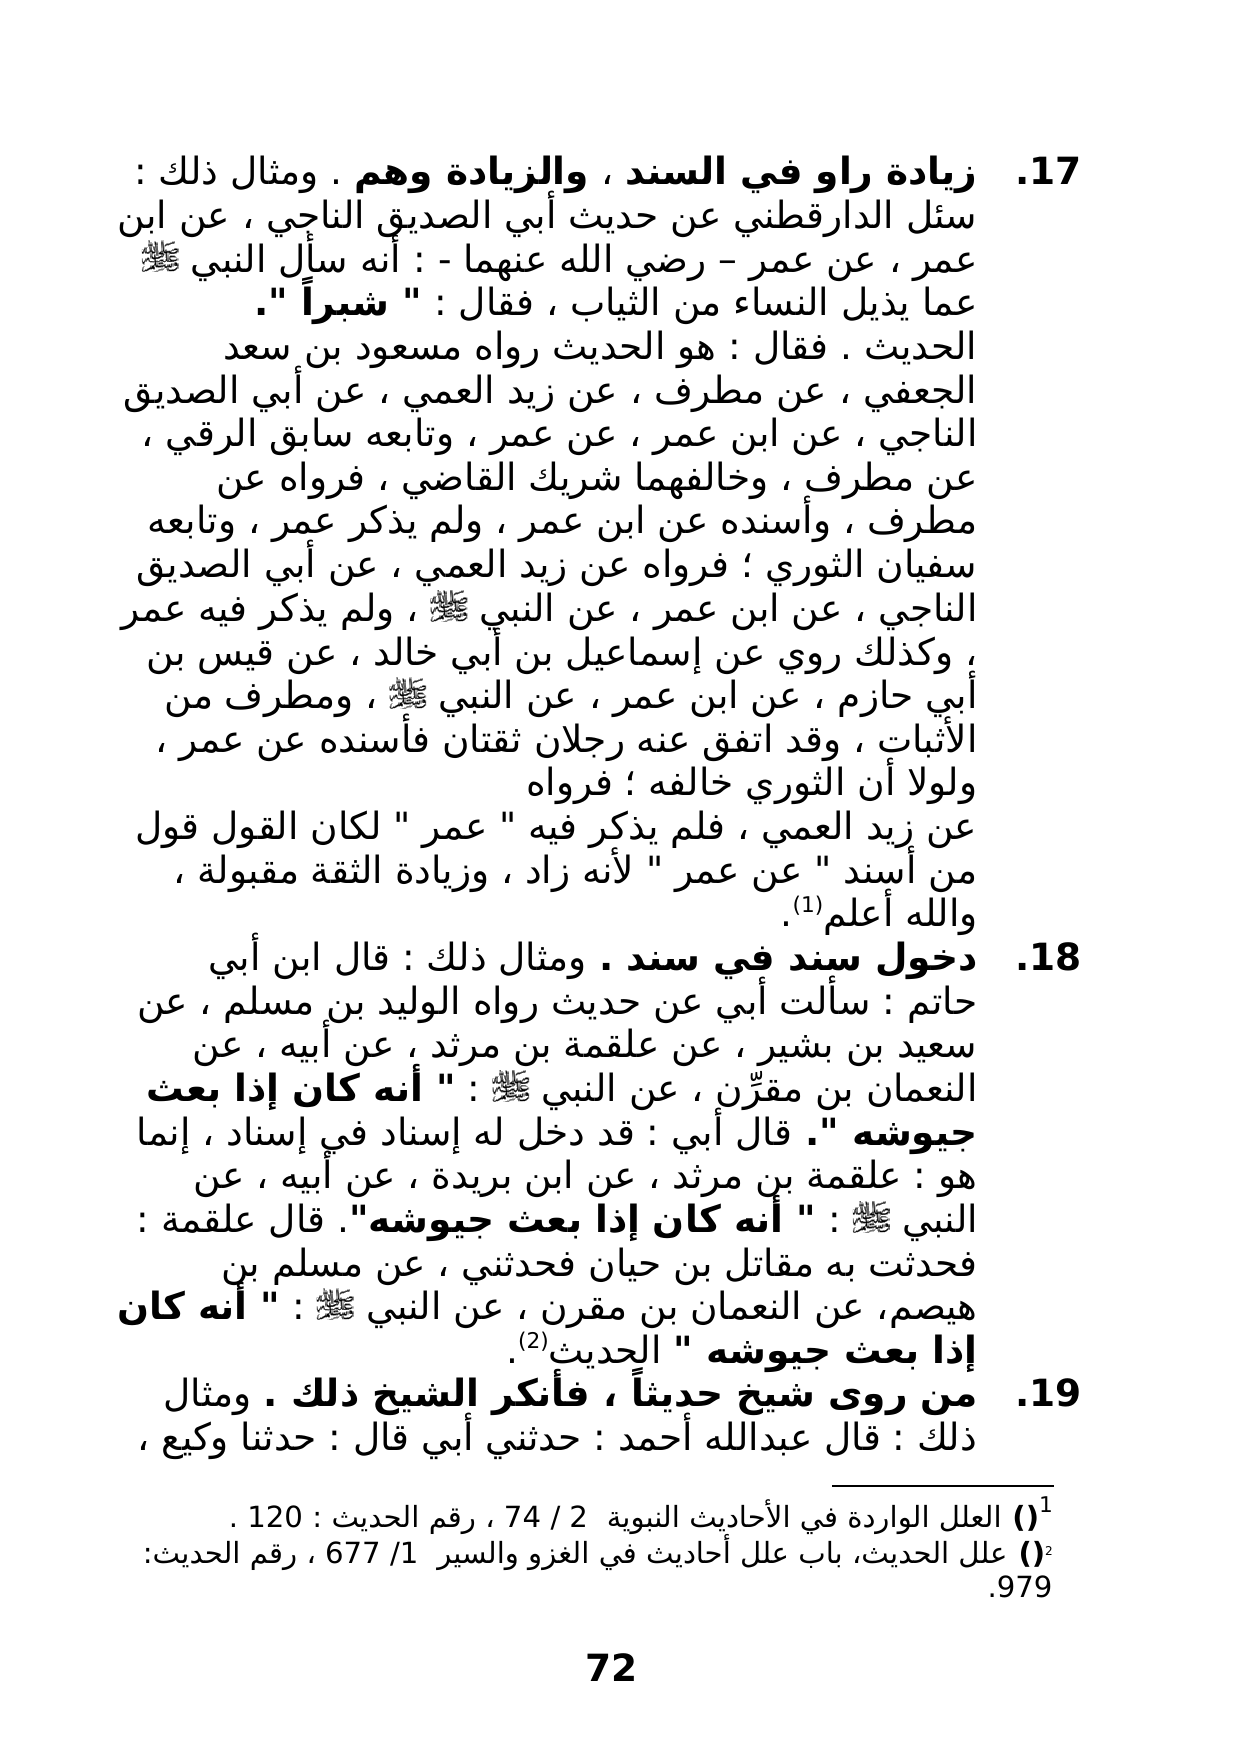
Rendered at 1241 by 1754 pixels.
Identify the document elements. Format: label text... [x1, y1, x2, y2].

picture [852, 1201, 890, 1233]
text عن زيد العمي ، فلم يذكر فيه " عمر " لكان القول قول من أسند " عن عمر " لأنه زاد ، وزيادة الثقة مقبولة ، والله أعلم(). [112, 805, 978, 936]
picture [141, 240, 179, 272]
picture [389, 677, 427, 709]
list دخول سند في سند . ومثال ذلك : قال ابن أبي حاتم : سألت أبي عن حديث رواه الوليد بن مسلم ، عن سعيد بن بشير ، عن علقمة بن مرثد ، عن أبيه ، عن النعمان بن مقرِّن ، عن النبي : " أنه كان إذا بعث جيوشه ". قال أبي : قد دخل له إسناد في إسناد ، إنما هو : علقمة بن مرثد ، عن ابن بريدة ، عن أبيه ، عن النبي : " أنه كان إذا بعث جيوشه". قال علقمة : فحدثت به مقاتل بن حيان فحدثني ، عن مسلم بن هيصم، عن النعمان بن مقرن ، عن النبي : " أنه كان إذا بعث جيوشه " الحديث(). [112, 936, 1015, 1372]
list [112, 1372, 1015, 1459]
list زيادة راو في السند ، والزيادة وهم . ومثال ذلك : سئل الدارقطني عن حديث أبي الصديق الناجي ، عن ابن عمر ، عن عمر – رضي الله عنهما - : أنه سأل النبي عما يذيل النساء من الثياب ، فقال : " شبراً ". الحديث . فقال : هو الحديث رواه مسعود بن سعد الجعفي ، عن مطرف ، عن زيد العمي ، عن أبي الصديق الناجي ، عن ابن عمر ، عن عمر ، وتابعه سابق الرقي ، عن مطرف ، وخالفهما شريك القاضي ، فرواه عن مطرف ، وأسنده عن ابن عمر ، ولم يذكر عمر ، وتابعه سفيان الثوري ؛ فرواه عن زيد العمي ، عن أبي الصديق الناجي ، عن ابن عمر ، عن النبي ، ولم يذكر فيه عمر ، وكذلك روي عن إسماعيل بن أبي خالد ، عن قيس بن أبي حازم ، عن ابن عمر ، عن النبي ، ومطرف من الأثبات ، وقد اتفق عنه رجلان ثقتان فأسنده عن عمر ، ولولا أن الثوري خالفه ؛ فرواه [112, 150, 1015, 805]
picture [492, 1070, 530, 1102]
picture [430, 590, 468, 622]
picture [316, 1288, 354, 1320]
